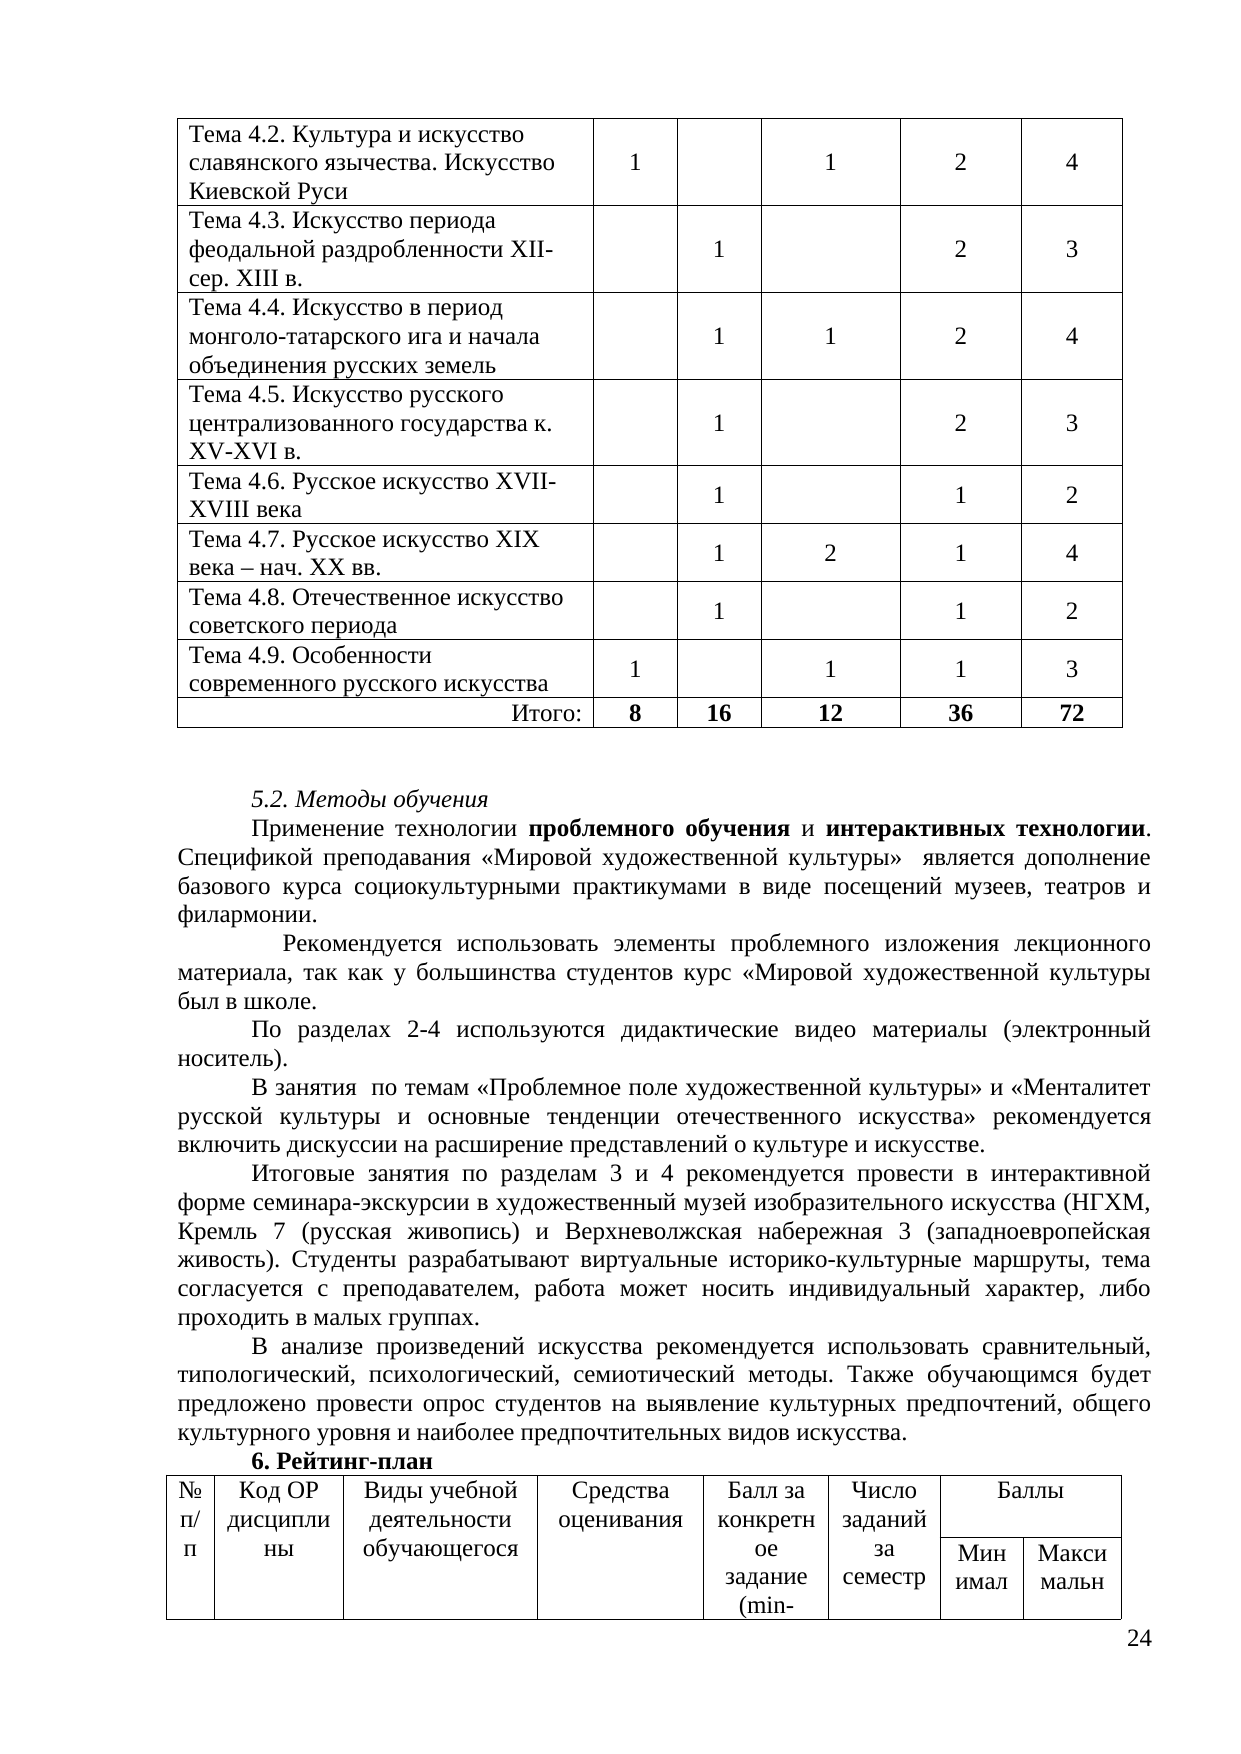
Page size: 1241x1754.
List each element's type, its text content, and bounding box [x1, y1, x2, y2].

table_cell 3 [1022, 640, 1122, 697]
text 5.2. Методы обучения [177, 784, 1152, 813]
table_cell Минимальный [941, 1538, 1023, 1619]
table_cell 1 [678, 206, 761, 292]
table_cell 1 [594, 640, 677, 697]
table_cell [594, 293, 677, 378]
text 6. Рейтинг-план [177, 1446, 1152, 1474]
table_header Виды учебной деятельности обучающегося [344, 1476, 537, 1619]
table_cell 72 [1022, 698, 1122, 727]
table_cell 1 [901, 582, 1021, 639]
table_cell 2 [1022, 582, 1122, 639]
table_cell 1 [762, 640, 900, 697]
table_header Средства оценивания [538, 1476, 703, 1619]
table_cell [762, 582, 900, 639]
table_cell 1 [901, 466, 1021, 523]
table_cell 1 [762, 119, 900, 205]
table_cell 2 [901, 206, 1021, 292]
table_cell 1 [901, 640, 1021, 697]
table_cell 1 [678, 582, 761, 639]
table_cell 12 [762, 698, 900, 727]
table_cell Тема 4.3. Искусство периода феодальной раздробленности ХII-сер. ХIII в. [178, 206, 593, 292]
table_cell [594, 524, 677, 581]
table_cell 2 [901, 293, 1021, 378]
table_header № п/п [167, 1476, 214, 1619]
text Применение технологии проблемного обучения и интерактивных технологии. Спецификой преподавания «Мировой художественной культуры» является дополнение базового курса социокультурными практикумами в виде посещений музеев, театров и филармонии. [177, 813, 1152, 928]
table_header Число заданий за семестр [829, 1476, 940, 1619]
table_cell 3 [1022, 206, 1122, 292]
table_cell Максимальный [1024, 1538, 1121, 1619]
table_header Баллы [941, 1476, 1121, 1537]
text Рекомендуется использовать элементы проблемного изложения лекционного материала, так как у большинства студентов курс «Мировой художественной культуры был в школе. [177, 928, 1152, 1014]
table_cell 4 [1022, 293, 1122, 378]
table_cell Тема 4.6. Русское искусство ХVII-XVIII века [178, 466, 593, 523]
table_cell 1 [678, 524, 761, 581]
table_cell 16 [678, 698, 761, 727]
text По разделах 2-4 используются дидактические видео материалы (электронный носитель). [177, 1014, 1152, 1072]
table_cell Тема 4.8. Отечественное искусство советского периода [178, 582, 593, 639]
table_cell 4 [1022, 119, 1122, 205]
table_cell Тема 4.2. Культура и искусство славянского язычества. Искусство Киевской Руси [178, 119, 593, 205]
table_cell 3 [1022, 380, 1122, 465]
table_cell 2 [901, 119, 1021, 205]
text Итоговые занятия по разделам 3 и 4 рекомендуется провести в интерактивной форме семинара-экскурсии в художественный музей изобразительного искусства (НГХМ, Кремль 7 (русская живопись) и Верхневолжская набережная 3 (западноевропейская живость). Студенты разрабатывают виртуальные историко-культурные маршруты, тема согласуется с преподавателем, работа может носить индивидуальный характер, либо проходить в малых группах. [177, 1158, 1152, 1331]
table_cell 1 [901, 524, 1021, 581]
table_cell Тема 4.4. Искусство в период монголо-татарского ига и начала объединения русских земель [178, 293, 593, 378]
table_cell 2 [762, 524, 900, 581]
text В анализе произведений искусства рекомендуется использовать сравнительный, типологический, психологический, семиотический методы. Также обучающимся будет предложено провести опрос студентов на выявление культурных предпочтений, общего культурного уровня и наиболее предпочтительных видов искусства. [177, 1331, 1152, 1446]
table_cell [762, 380, 900, 465]
table_cell 1 [762, 293, 900, 378]
text В занятия по темам «Проблемное поле художественной культуры» и «Менталитет русской культуры и основные тенденции отечественного искусства» рекомендуется включить дискуссии на расширение представлений о культуре и искусстве. [177, 1072, 1152, 1158]
table_cell [594, 582, 677, 639]
table_cell 2 [901, 380, 1021, 465]
table_cell 1 [594, 119, 677, 205]
table_cell Тема 4.7. Русское искусство ХIХ века – нач. ХХ вв. [178, 524, 593, 581]
table_cell [678, 119, 761, 205]
table_cell [762, 466, 900, 523]
table_cell [594, 380, 677, 465]
table_cell [594, 466, 677, 523]
table_cell 2 [1022, 466, 1122, 523]
table_cell Тема 4.5. Искусство русского централизованного государства к. ХV-ХVI в. [178, 380, 593, 465]
table_cell [762, 206, 900, 292]
table_cell [594, 206, 677, 292]
table_cell 8 [594, 698, 677, 727]
table_cell 1 [678, 466, 761, 523]
table_header Код ОР дисциплины [215, 1476, 343, 1619]
table_cell Тема 4.9. Особенности современного русского искусства [178, 640, 593, 697]
table_cell 1 [678, 380, 761, 465]
table_cell [678, 640, 761, 697]
table_cell 4 [1022, 524, 1122, 581]
table_cell 1 [678, 293, 761, 378]
table_header Балл за конкретное задание (min-max) [704, 1476, 828, 1619]
table_cell Итого: [178, 698, 593, 727]
table_cell 36 [901, 698, 1021, 727]
